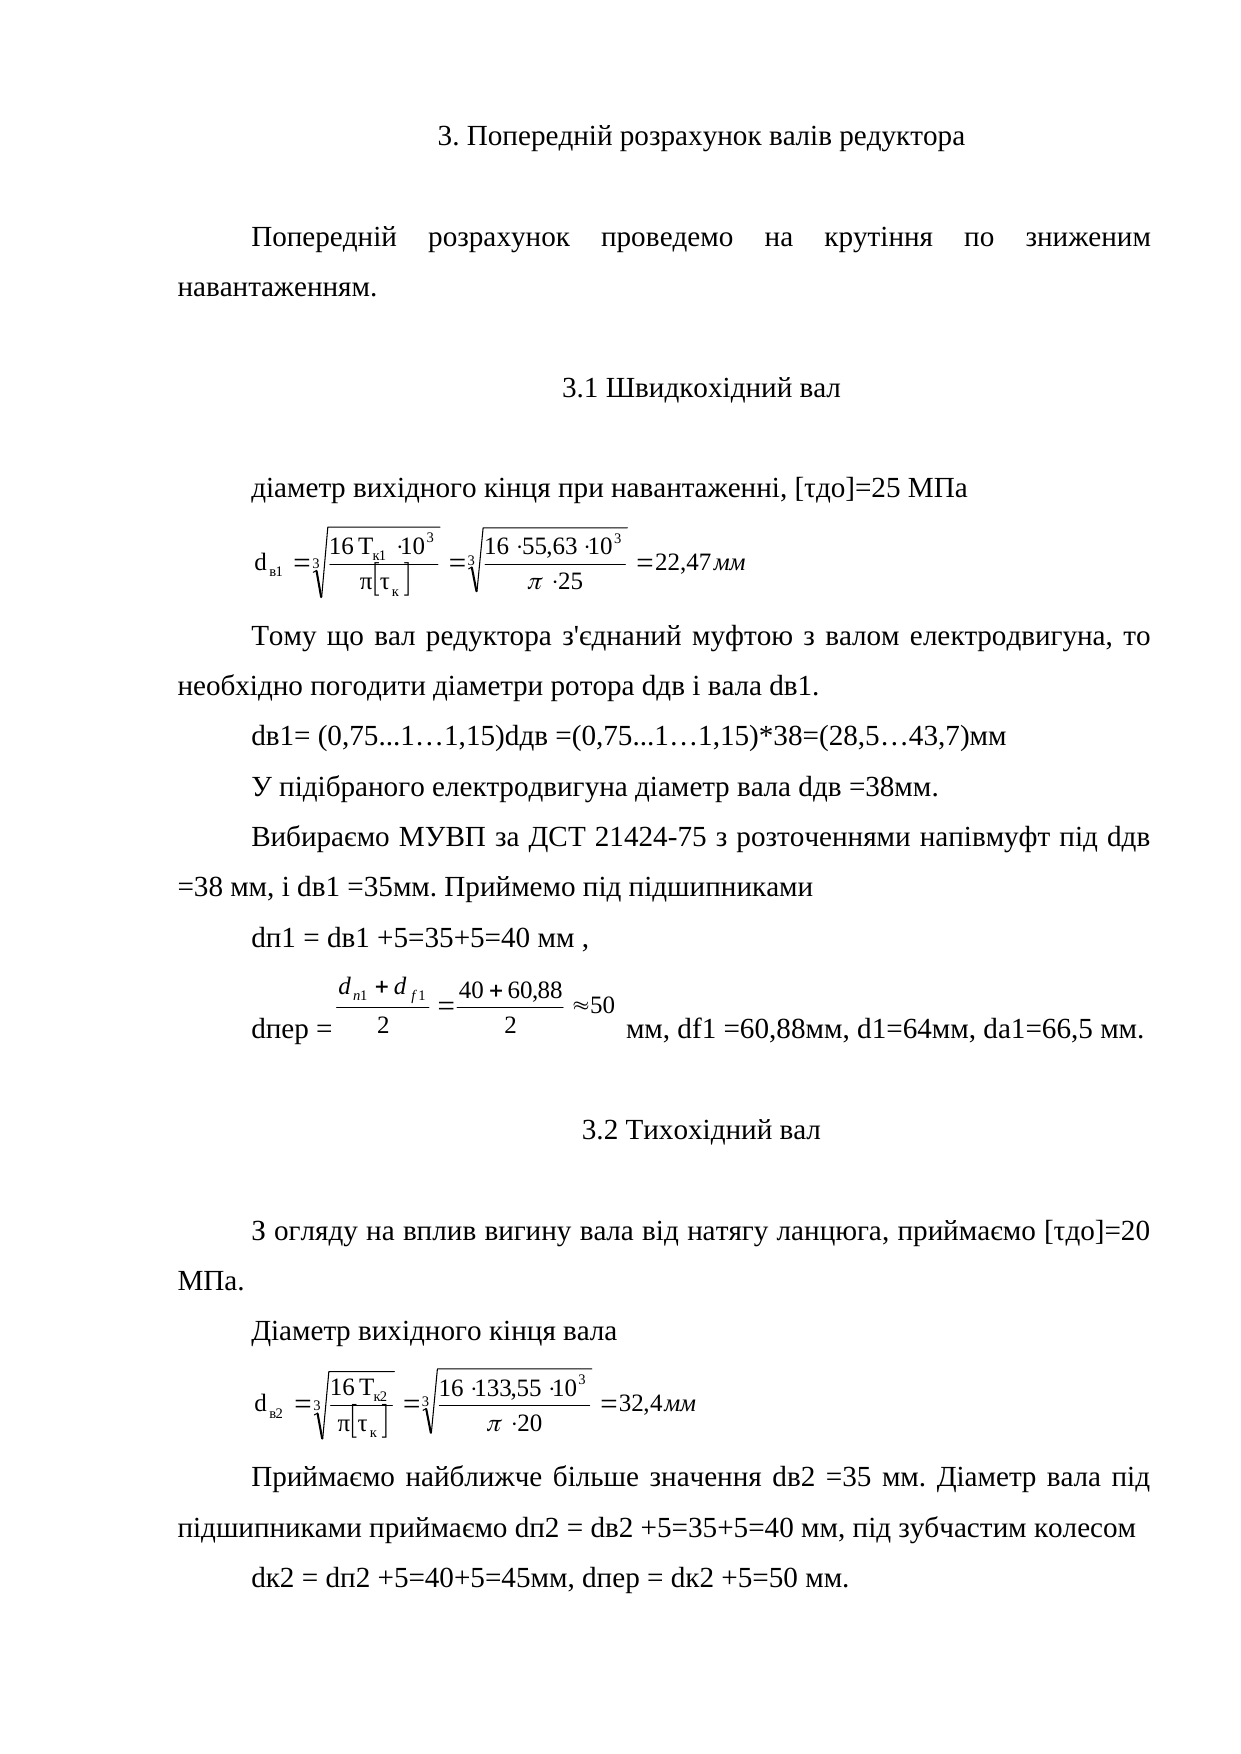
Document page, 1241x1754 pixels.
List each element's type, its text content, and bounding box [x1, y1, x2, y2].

text Попередній розрахунок проведемо на крутіння по зниженим навантаженням. [177, 219, 1152, 303]
text Діаметр вихідного кінця вала [177, 1313, 1152, 1347]
text dпер = мм, df1 =60,88мм, d1=64мм, dа1=66,5 мм. [177, 970, 1152, 1045]
text dп1 = dв1 +5=35+5=40 мм , [177, 920, 1152, 953]
text 3. Попередній розрахунок валів редуктора [177, 118, 1152, 152]
text 3.2 Тихохідний вал [177, 1112, 1152, 1146]
text Приймаємо найближче більше значення dв2 =35 мм. Діаметр вала під підшипниками приймаємо dп2 = dв2 +5=35+5=40 мм, під зубчастим колесом [177, 1459, 1152, 1543]
text 3.1 Швидкохідний вал [177, 370, 1152, 403]
text dв1= (0,75...1…1,15)dдв =(0,75...1…1,15)*38=(28,5…43,7)мм [177, 718, 1152, 752]
text Тому що вал редуктора з'єднаний муфтою з валом електродвигуна, то необхідно погодити діаметри ротора dдв і вала dв1. [177, 618, 1152, 702]
text dк2 = dп2 +5=40+5=45мм, dпер = dк2 +5=50 мм. [177, 1560, 1152, 1594]
text У підібраного електродвигуна діаметр вала dдв =38мм. [177, 769, 1152, 802]
text Вибираємо МУВП за ДСТ 21424-75 з розточеннями напівмуфт під dдв =38 мм, і dв1 =35мм. Приймемо під підшипниками [177, 819, 1152, 903]
text З огляду на вплив вигину вала від натягу ланцюга, приймаємо [τдо]=20 МПа. [177, 1213, 1152, 1297]
text діаметр вихідного кінця при навантаженні, [τдо]=25 МПа [177, 470, 1152, 504]
